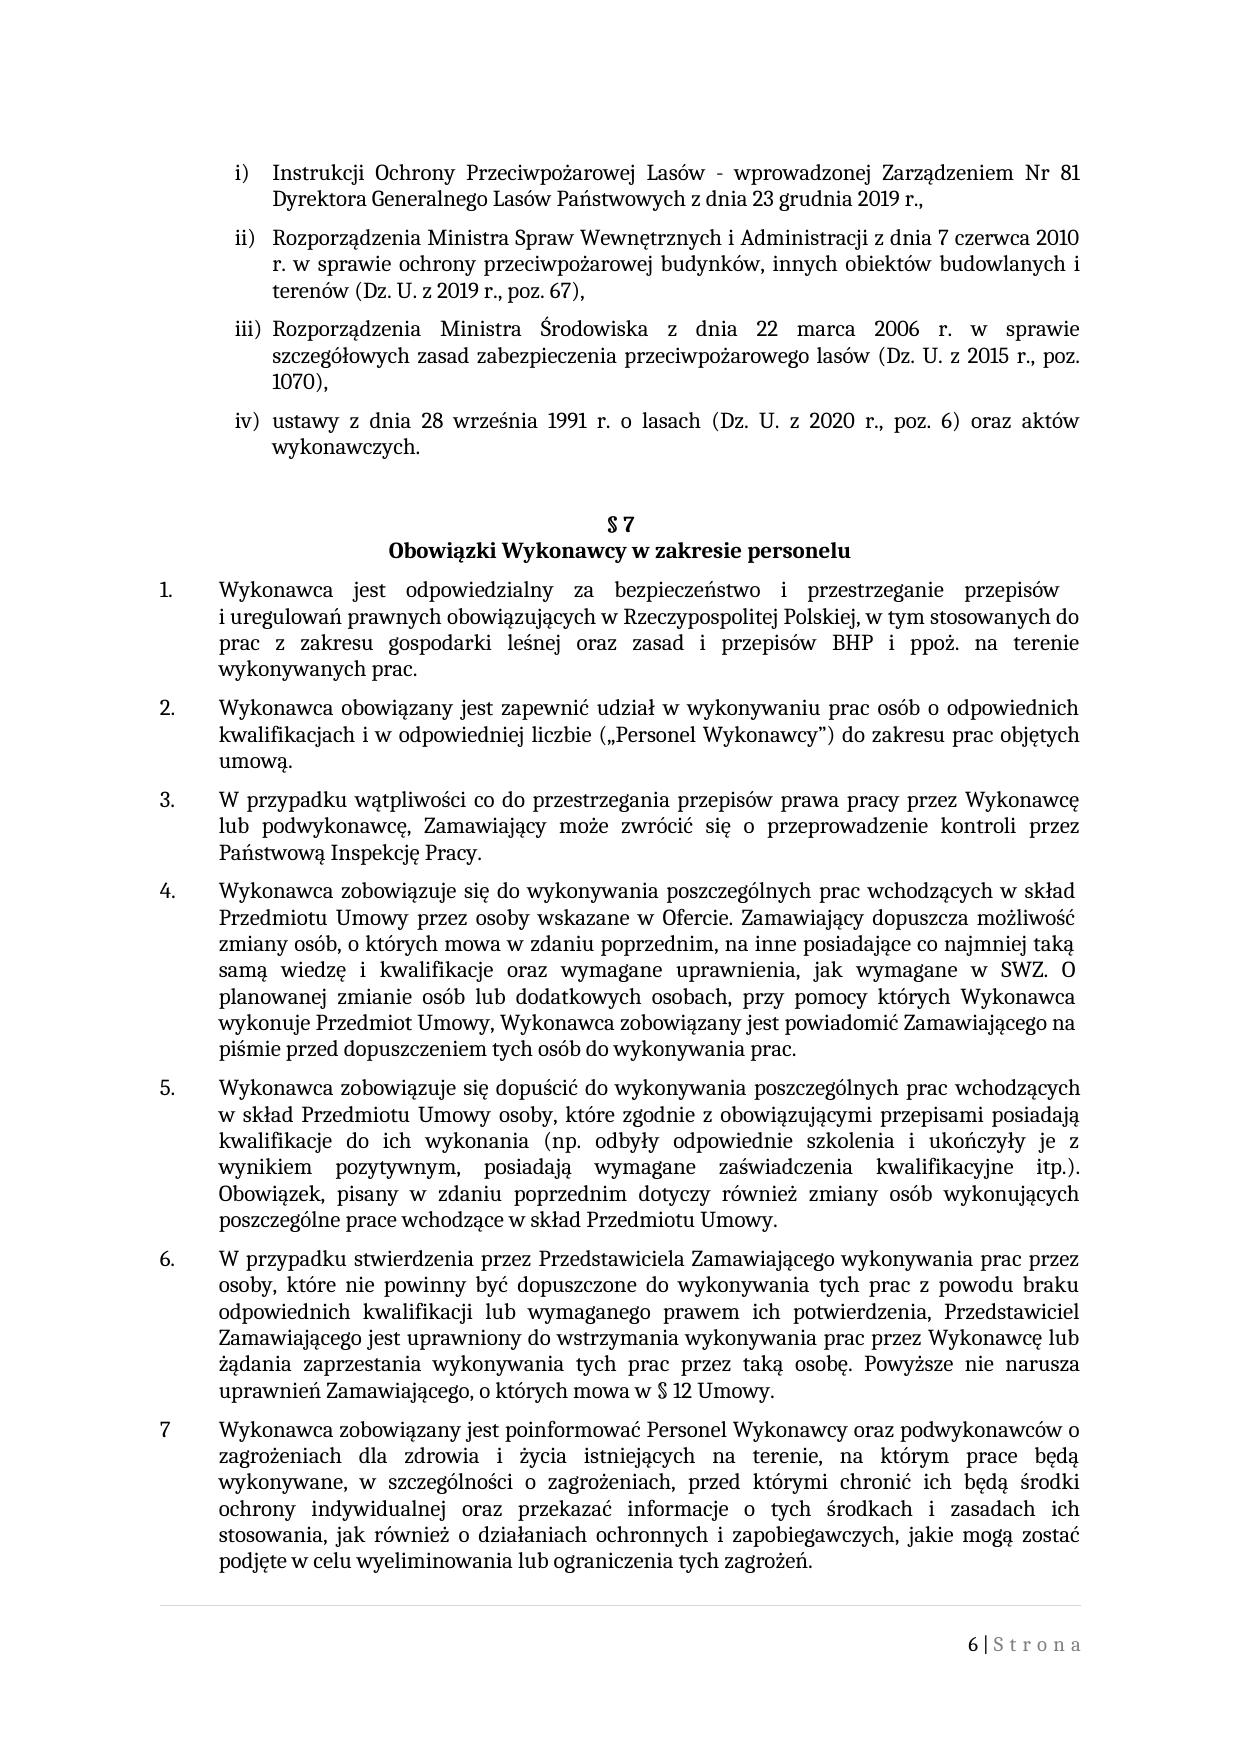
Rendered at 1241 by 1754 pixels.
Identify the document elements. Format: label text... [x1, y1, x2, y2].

text § 7 Obowiązki Wykonawcy w zakresie personelu [159, 512, 1081, 564]
list ustawy z dnia 28 września 1991 r. o lasach (Dz. U. z 2020 r., poz. 6) oraz aktów wykonawczych. [234, 408, 1081, 461]
list Rozporządzenia Ministra Spraw Wewnętrznych i Administracji z dnia 7 czerwca 2010 r. w sprawie ochrony przeciwpożarowej budynków, innych obiektów budowlanych i terenów (Dz. U. z 2019 r., poz. 67), [234, 225, 1081, 304]
text 4. Wykonawca zobowiązuje się do wykonywania poszczególnych prac wchodzących w skład Przedmiotu Umowy przez osoby wskazane w Ofercie. Zamawiający dopuszcza możliwość zmiany osób, o których mowa w zdaniu poprzednim, na inne posiadające co najmniej taką samą wiedzę i kwalifikacje oraz wymagane uprawnienia, jak wymagane w SWZ. O planowanej zmianie osób lub dodatkowych osobach, przy pomocy których Wykonawca wykonuje Przedmiot Umowy, Wykonawca zobowiązany jest powiadomić Zamawiającego na piśmie przed dopuszczeniem tych osób do wykonywania prac. [159, 884, 1077, 1063]
list Instrukcji Ochrony Przeciwpożarowej Lasów - wprowadzonej Zarządzeniem Nr 81 Dyrektora Generalnego Lasów Państwowych z dnia 23 grudnia 2019 r., [234, 159, 1081, 212]
list Wykonawca jest odpowiedzialny za bezpieczeństwo i przestrzeganie przepisów i uregulowań prawnych obowiązujących w Rzeczypospolitej Polskiej, w tym stosowanych do prac z zakresu gospodarki leśnej oraz zasad i przepisów BHP i ppoż. na terenie wykonywanych prac. [159, 577, 1081, 682]
list Rozporządzenia Ministra Środowiska z dnia 22 marca 2006 r. w sprawie szczegółowych zasad zabezpieczenia przeciwpożarowego lasów (Dz. U. z 2015 r., poz. 1070), [234, 316, 1081, 395]
text 3. W przypadku wątpliwości co do przestrzegania przepisów prawa pracy przez Wykonawcę lub podwykonawcę, Zamawiający może zwrócić się o przeprowadzenie kontroli przez Państwową Inspekcję Pracy. [159, 787, 1081, 866]
text 6. W przypadku stwierdzenia przez Przedstawiciela Zamawiającego wykonywania prac przez osoby, które nie powinny być dopuszczone do wykonywania tych prac z powodu braku odpowiednich kwalifikacji lub wymaganego prawem ich potwierdzenia, Przedstawiciel Zamawiającego jest uprawniony do wstrzymania wykonywania prac przez Wykonawcę lub żądania zaprzestania wykonywania tych prac przez taką osobę. Powyższe nie narusza uprawnień Zamawiającego, o których mowa w § 12 Umowy. [159, 1246, 1081, 1404]
text 7 Wykonawca zobowiązany jest poinformować Personel Wykonawcy oraz podwykonawców o zagrożeniach dla zdrowia i życia istniejących na terenie, na którym prace będą wykonywane, w szczególności o zagrożeniach, przed którymi chronić ich będą środki ochrony indywidualnej oraz przekazać informacje o tych środkach i zasadach ich stosowania, jak również o działaniach ochronnych i zapobiegawczych, jakie mogą zostać podjęte w celu wyeliminowania lub ograniczenia tych zagrożeń. [159, 1416, 1081, 1574]
list Wykonawca obowiązany jest zapewnić udział w wykonywaniu prac osób o odpowiednich kwalifikacjach i w odpowiedniej liczbie („Personel Wykonawcy”) do zakresu prac objętych umową. [159, 695, 1081, 774]
text 5. Wykonawca zobowiązuje się dopuścić do wykonywania poszczególnych prac wchodzących w skład Przedmiotu Umowy osoby, które zgodnie z obowiązującymi przepisami posiadają kwalifikacje do ich wykonania (np. odbyły odpowiednie szkolenia i ukończyły je z wynikiem pozytywnym, posiadają wymagane zaświadczenia kwalifikacyjne itp.). Obowiązek, pisany w zdaniu poprzednim dotyczy również zmiany osób wykonujących poszczególne prace wchodzące w skład Przedmiotu Umowy. [159, 1075, 1081, 1233]
